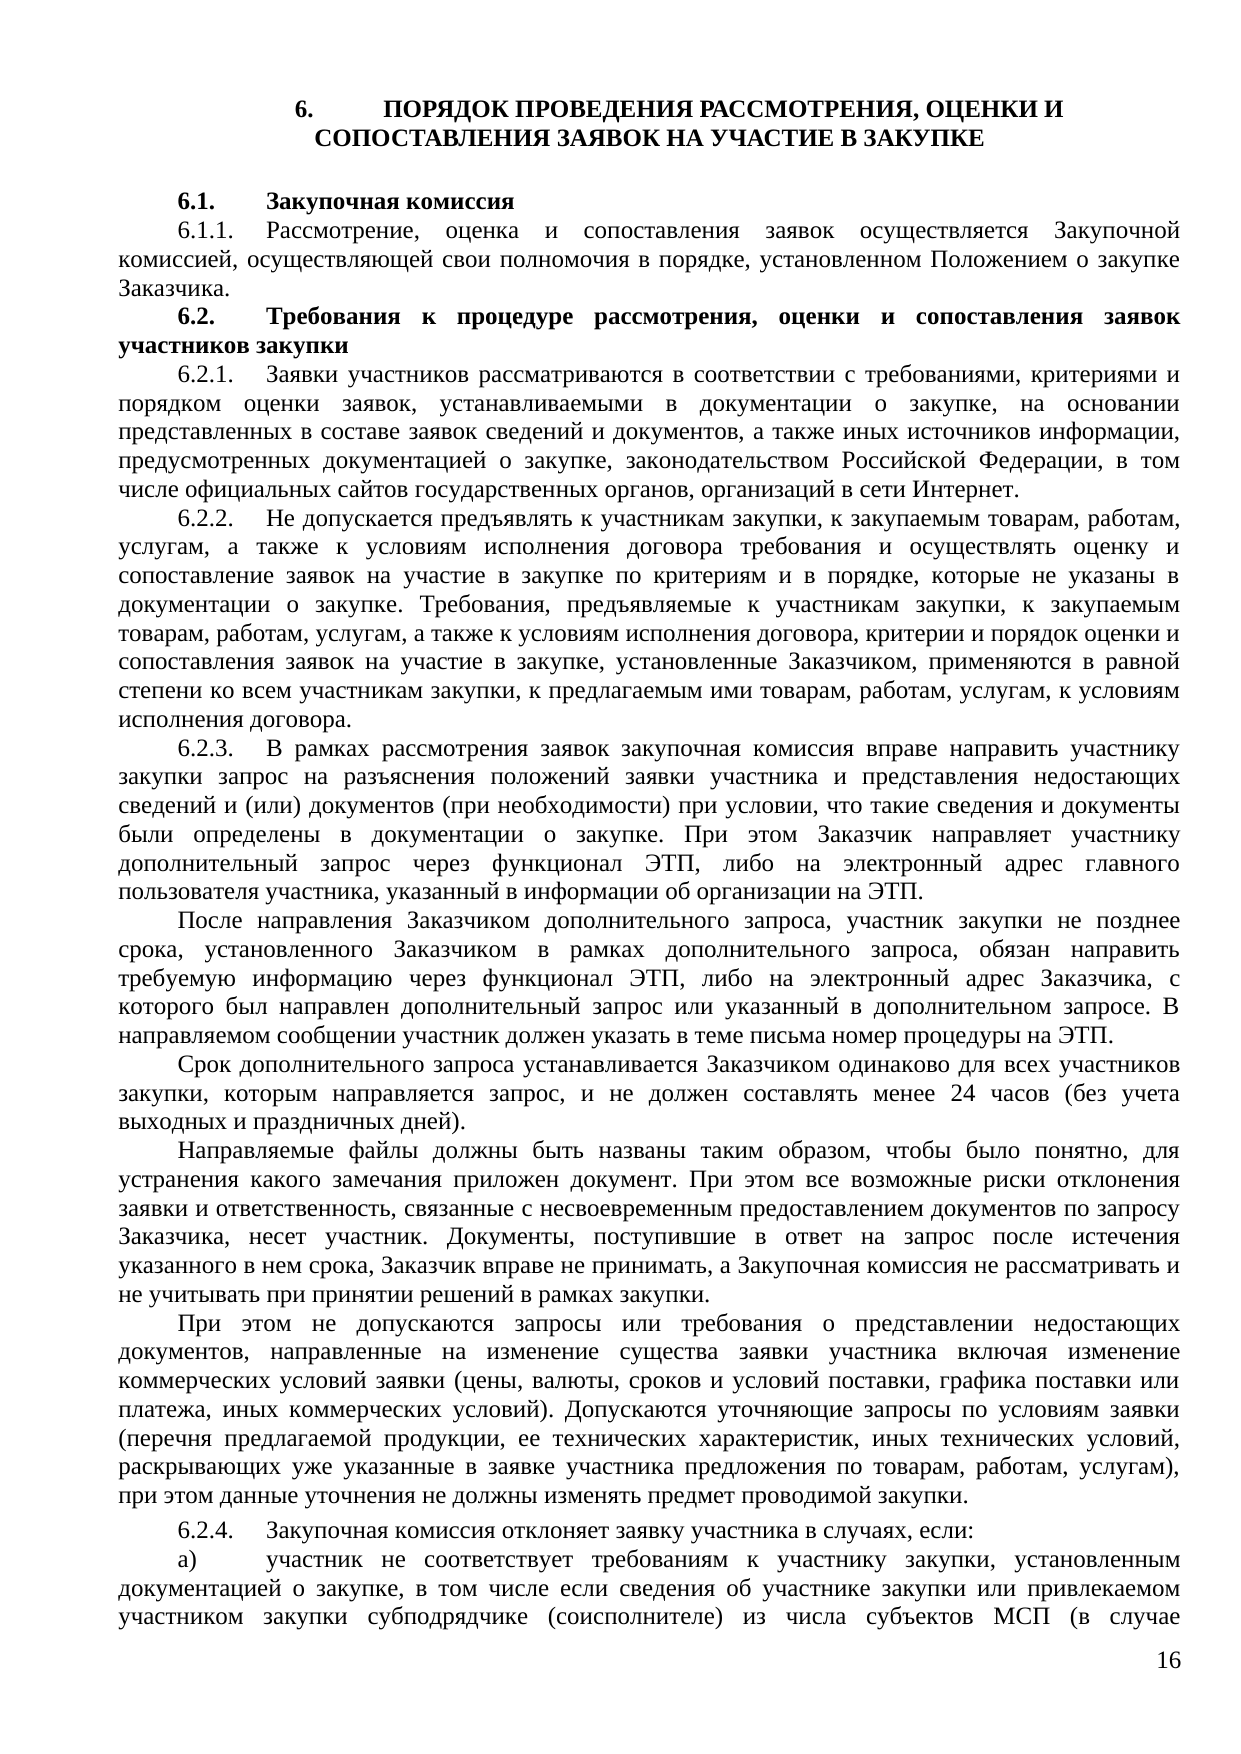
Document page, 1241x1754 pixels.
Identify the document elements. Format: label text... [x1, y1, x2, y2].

subtitle Заявки участников рассматриваются в соответствии с требованиями, критериями и порядком оценки заявок, устанавливаемыми в документации о закупке, на основании представленных в составе заявок сведений и документов, а также иных источников информации, предусмотренных документацией о закупке, законодательством Российской Федерации, в том числе официальных сайтов государственных органов, организаций в сети Интернет. [118, 359, 1181, 503]
text После направления Заказчиком дополнительного запроса, участник закупки не позднее срока, установленного Заказчиком в рамках дополнительного запроса, обязан направить требуемую информацию через функционал ЭТП, либо на электронный адрес Заказчика, с которого был направлен дополнительный запрос или указанный в дополнительном запросе. В направляемом сообщении участник должен указать в теме письма номер процедуры на ЭТП. [118, 905, 1181, 1049]
subtitle Требования к процедуре рассмотрения, оценки и сопоставления заявок участников закупки [118, 301, 1181, 359]
text Направляемые файлы должны быть названы таким образом, чтобы было понятно, для устранения какого замечания приложен документ. При этом все возможные риски отклонения заявки и ответственность, связанные с несвоевременным предоставлением документов по запросу Заказчика, несет участник. Документы, поступившие в ответ на запрос после истечения указанного в нем срока, Заказчик вправе не принимать, а Закупочная комиссия не рассматривать и не учитывать при принятии решений в рамках закупки. [118, 1135, 1181, 1308]
text При этом не допускаются запросы или требования о представлении недостающих документов, направленные на изменение существа заявки участника включая изменение коммерческих условий заявки (цены, валюты, сроков и условий поставки, графика поставки или платежа, иных коммерческих условий). Допускаются уточняющие запросы по условиям заявки (перечня предлагаемой продукции, ее технических характеристик, иных технических условий, раскрывающих уже указанные в заявке участника предложения по товарам, работам, услугам), при этом данные уточнения не должны изменять предмет проводимой закупки. [118, 1308, 1181, 1509]
subtitle Закупочная комиссия [118, 186, 1181, 215]
subtitle Рассмотрение, оценка и сопоставления заявок осуществляется Закупочной комиссией, осуществляющей свои полномочия в порядке, установленном Положением о закупке Заказчика. [118, 215, 1181, 301]
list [118, 1544, 1181, 1630]
subtitle Закупочная комиссия отклоняет заявку участника в случаях, если: [118, 1515, 1181, 1544]
text Срок дополнительного запроса устанавливается Заказчиком одинаково для всех участников закупки, которым направляется запрос, и не должен составлять менее 24 часов (без учета выходных и праздничных дней). [118, 1049, 1181, 1135]
subtitle ПОРЯДОК ПРОВЕДЕНИЯ РАССМОТРЕНИЯ, ОЦЕНКИ И СОПОСТАВЛЕНИЯ ЗАЯВОК НА УЧАСТИЕ В ЗАКУПКЕ [118, 94, 1181, 151]
subtitle В рамках рассмотрения заявок закупочная комиссия вправе направить участнику закупки запрос на разъяснения положений заявки участника и представления недостающих сведений и (или) документов (при необходимости) при условии, что такие сведения и документы были определены в документации о закупке. При этом Заказчик направляет участнику дополнительный запрос через функционал ЭТП, либо на электронный адрес главного пользователя участника, указанный в информации об организации на ЭТП. [118, 733, 1181, 905]
subtitle Не допускается предъявлять к участникам закупки, к закупаемым товарам, работам, услугам, а также к условиям исполнения договора требования и осуществлять оценку и сопоставление заявок на участие в закупке по критериям и в порядке, которые не указаны в документации о закупке. Требования, предъявляемые к участникам закупки, к закупаемым товарам, работам, услугам, а также к условиям исполнения договора, критерии и порядок оценки и сопоставления заявок на участие в закупке, установленные Заказчиком, применяются в равной степени ко всем участникам закупки, к предлагаемым ими товарам, работам, услугам, к условиям исполнения договора. [118, 503, 1181, 733]
